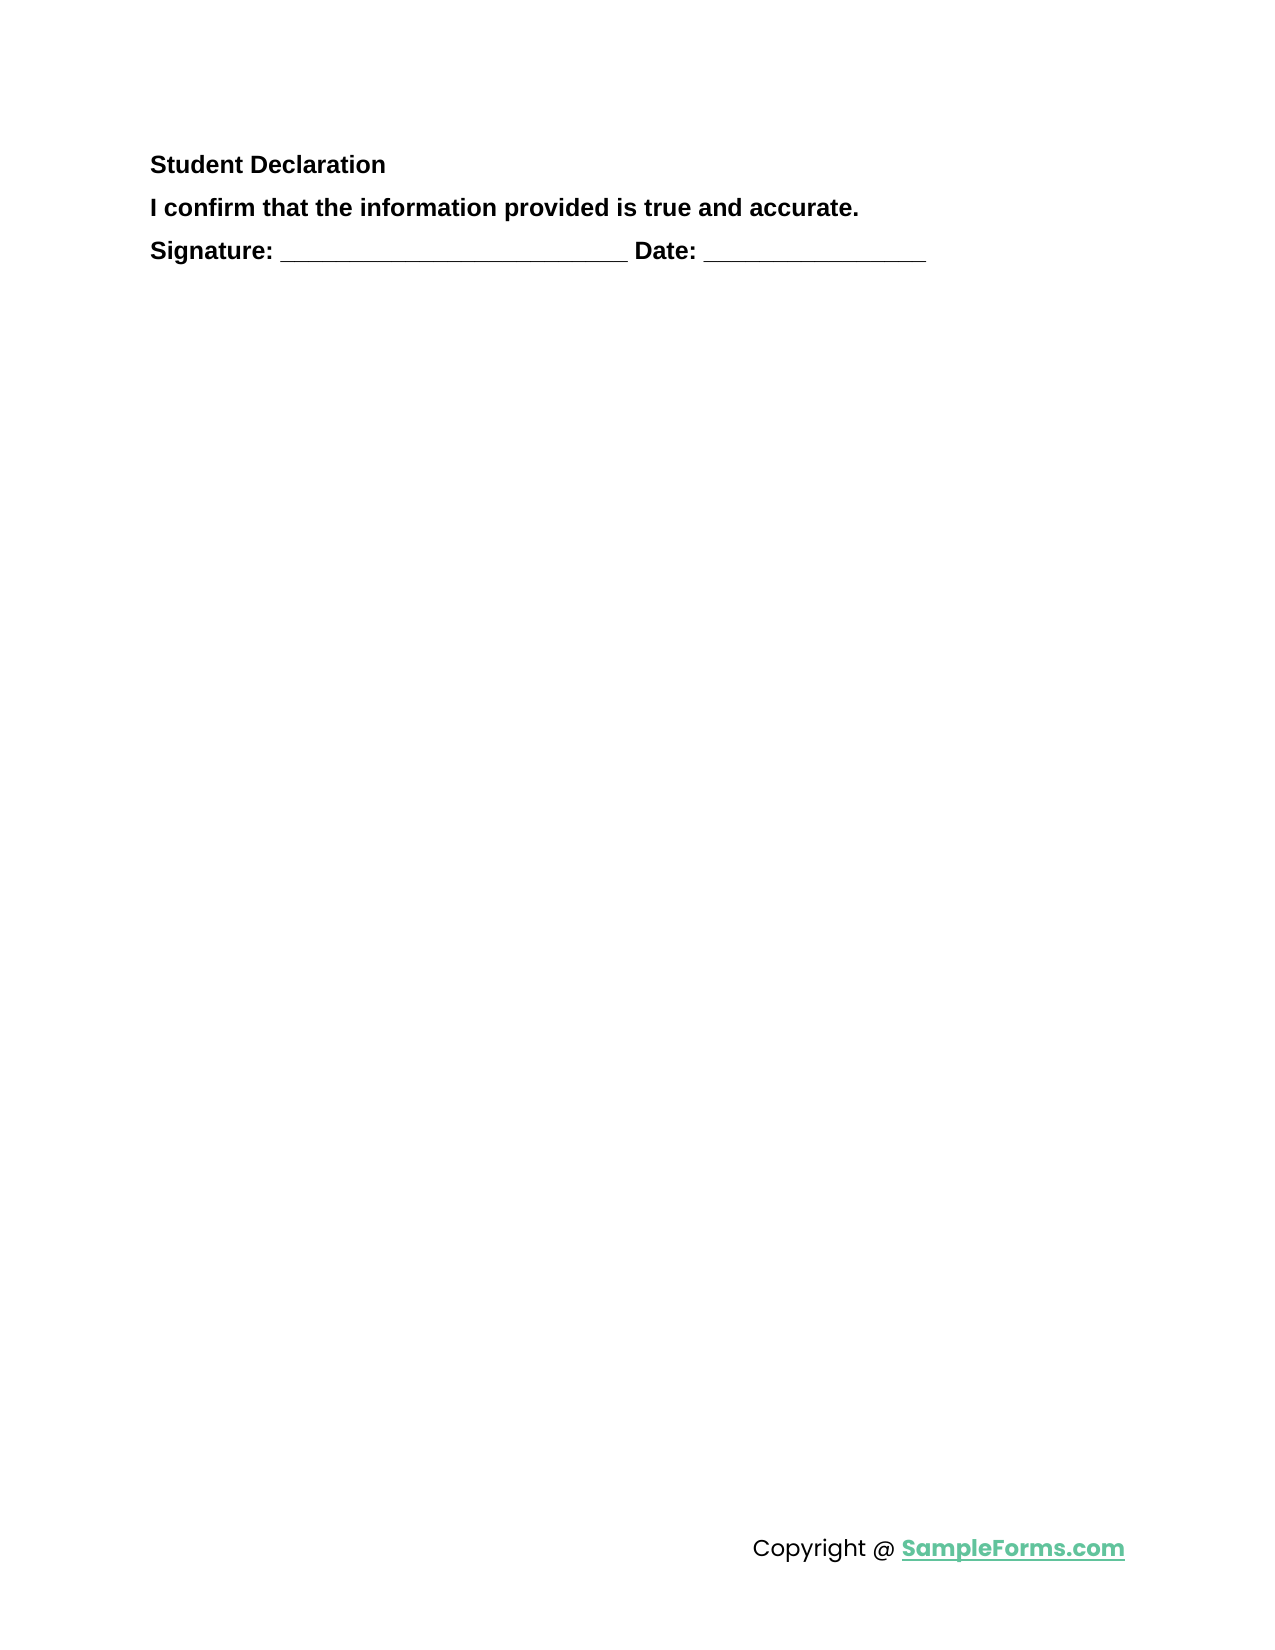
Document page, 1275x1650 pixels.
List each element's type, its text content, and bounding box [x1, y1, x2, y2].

text Student Declaration I confirm that the information provided is true and accurate. Signature: _________________________ Date: ________________ [150, 150, 1125, 265]
